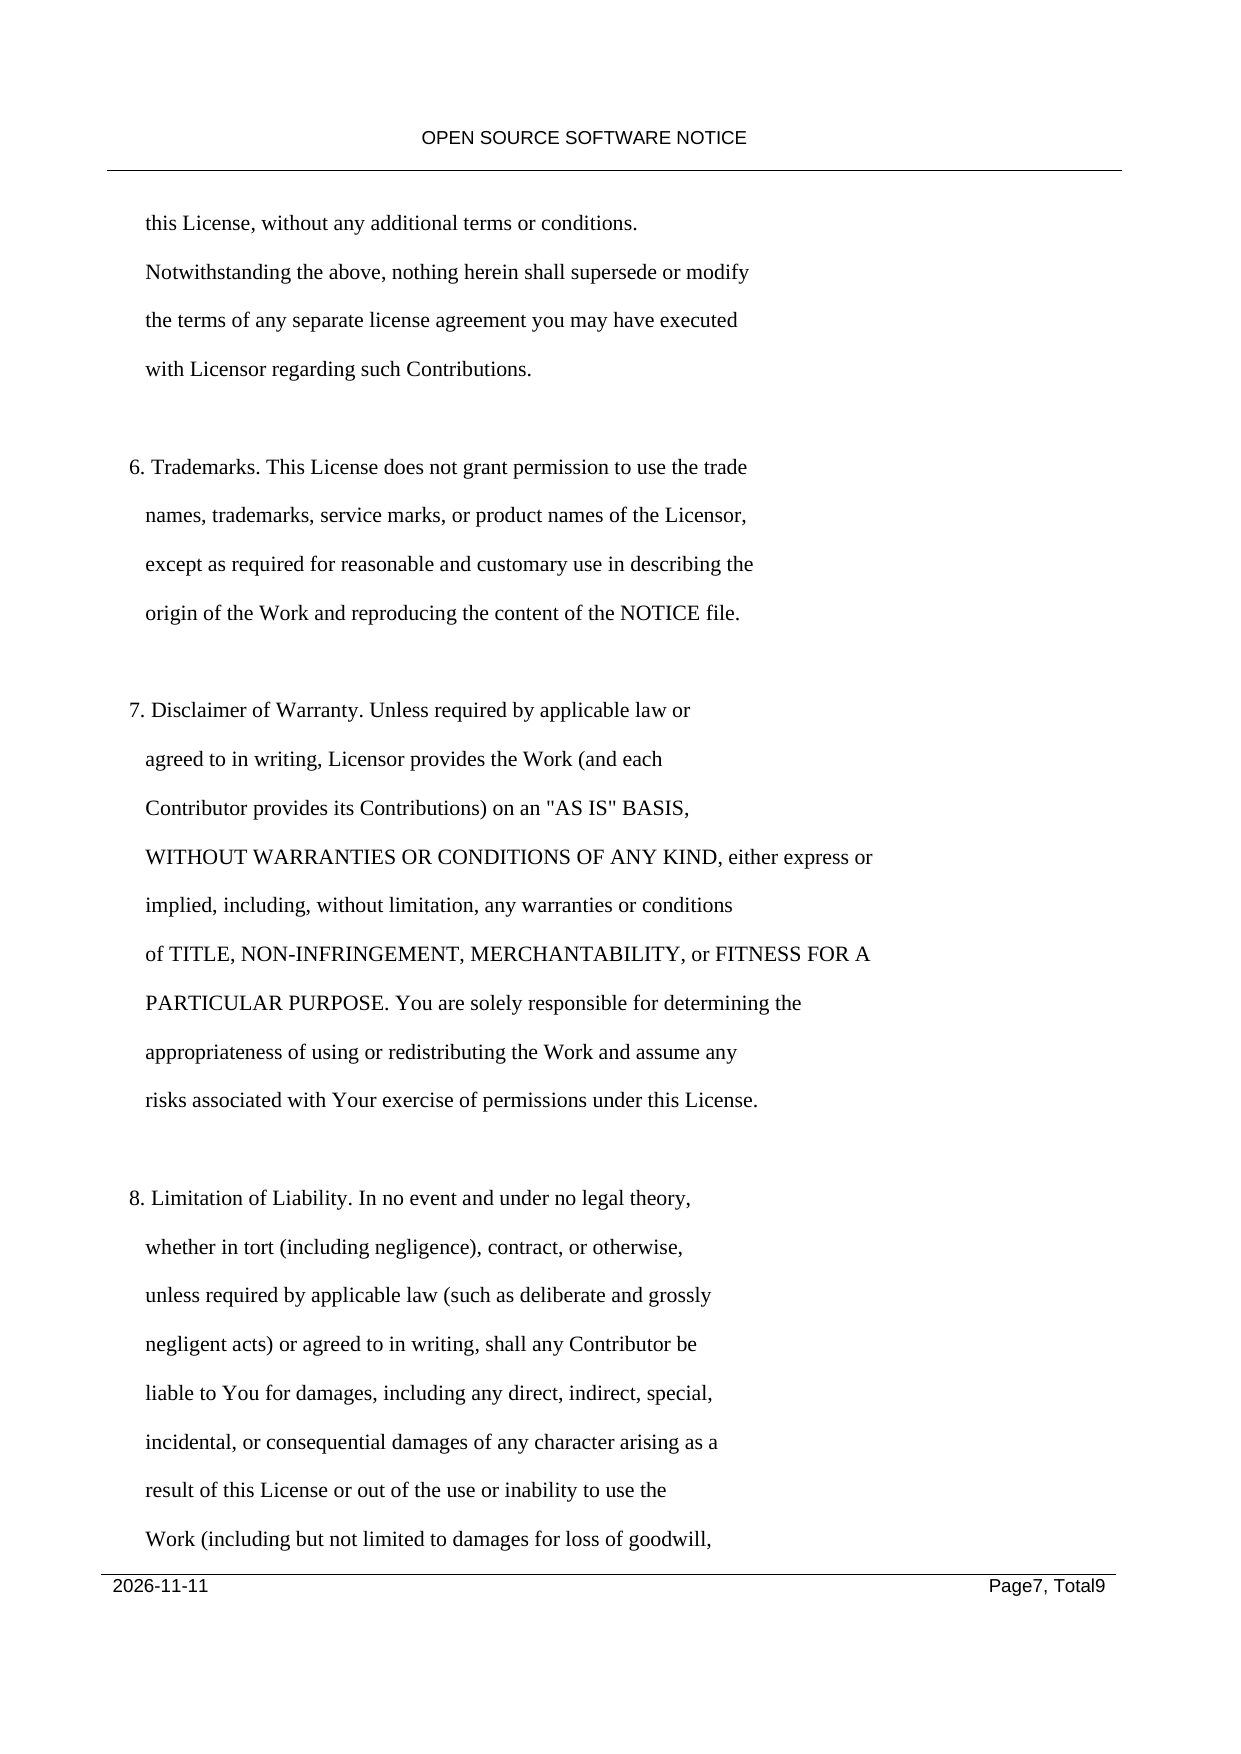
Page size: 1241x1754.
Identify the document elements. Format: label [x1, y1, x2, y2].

text [112, 206, 1128, 1555]
